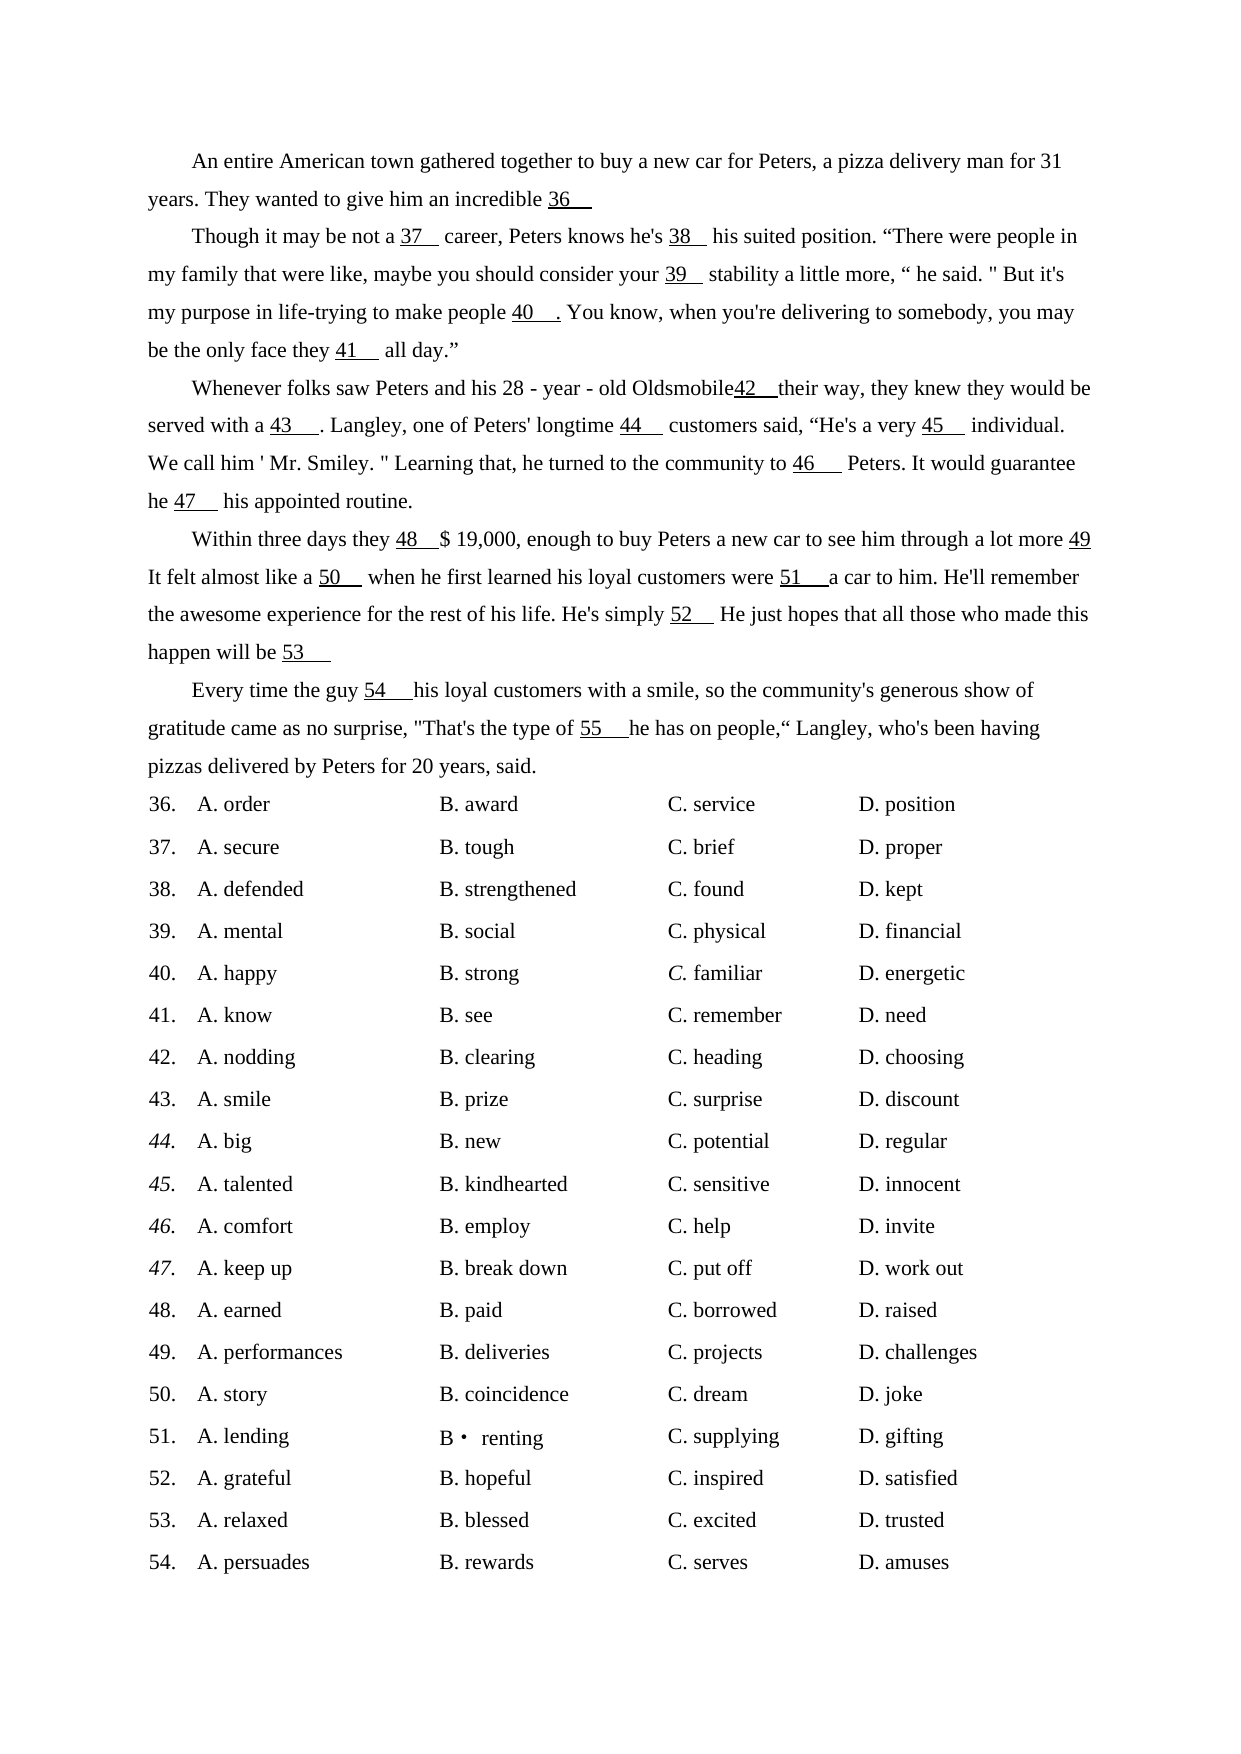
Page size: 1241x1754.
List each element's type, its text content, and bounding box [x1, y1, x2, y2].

table_cell D. choosing [857, 1043, 1056, 1085]
table_cell C. sensitive [667, 1169, 857, 1211]
table_cell C. supplying [667, 1422, 857, 1464]
table_cell 53. [148, 1506, 196, 1548]
table_cell A. happy [196, 959, 438, 1001]
table_cell A. talented [196, 1169, 438, 1211]
table_cell D. innocent [857, 1169, 1056, 1211]
table_cell D. amuses [857, 1548, 1056, 1590]
table_cell A. performances [196, 1338, 438, 1380]
table_cell C. familiar [667, 959, 857, 1001]
table_cell D. discount [857, 1085, 1056, 1127]
table_cell B. kindhearted [438, 1169, 667, 1211]
table_cell 51. [148, 1422, 196, 1464]
table_cell C. found [667, 875, 857, 917]
table_cell 38. [148, 875, 196, 917]
text An entire American town gathered together to buy a new car for Peters, a pizza delivery man for 31 years. They wanted to give him an incredible 36 [148, 148, 1092, 211]
table_cell D. kept [857, 875, 1056, 917]
table_header C. service [667, 791, 857, 833]
table_cell B. new [438, 1127, 667, 1169]
table_cell D. trusted [857, 1506, 1056, 1548]
table_cell C. projects [667, 1338, 857, 1380]
table_cell C. inspired [667, 1464, 857, 1506]
table_cell A. comfort [196, 1211, 438, 1253]
table_header D. position [857, 791, 1056, 833]
table_cell B. strengthened [438, 875, 667, 917]
table_cell C. potential [667, 1127, 857, 1169]
table_cell D. work out [857, 1254, 1056, 1296]
table_cell B. rewards [438, 1548, 667, 1590]
table_cell B・ renting [438, 1422, 667, 1464]
text Whenever folks saw Peters and his 28 - year - old Oldsmobile42 their way, they knew they would be served with a 43 . Langley, one of Peters' longtime 44 customers said, “He's a very 45 individual. We call him ' Mr. Smiley. " Learning that, he turned to the community to 46 Peters. It would guarantee he 47 his appointed routine. [148, 374, 1092, 513]
table_cell 37. [148, 833, 196, 875]
table_cell A. smile [196, 1085, 438, 1127]
table_cell 43. [148, 1085, 196, 1127]
table_cell C. remember [667, 1001, 857, 1043]
table_cell C. heading [667, 1043, 857, 1085]
table_cell B. strong [438, 959, 667, 1001]
table_cell B. deliveries [438, 1338, 667, 1380]
table_cell D. gifting [857, 1422, 1056, 1464]
table_cell B. tough [438, 833, 667, 875]
table_cell D. regular [857, 1127, 1056, 1169]
table_header A. order [196, 791, 438, 833]
table_cell A. persuades [196, 1548, 438, 1590]
table_cell 52. [148, 1464, 196, 1506]
table_cell A. keep up [196, 1254, 438, 1296]
table_header 36. [148, 791, 196, 833]
table_cell 48. [148, 1296, 196, 1338]
table_cell 47. [148, 1254, 196, 1296]
table_cell A. know [196, 1001, 438, 1043]
table_cell 54. [148, 1548, 196, 1590]
table_cell B. clearing [438, 1043, 667, 1085]
table_cell A. big [196, 1127, 438, 1169]
table_cell B. social [438, 917, 667, 959]
table_cell D. financial [857, 917, 1056, 959]
table_cell 50. [148, 1380, 196, 1422]
table_cell A. secure [196, 833, 438, 875]
table_cell 46. [148, 1211, 196, 1253]
table_cell B. paid [438, 1296, 667, 1338]
table_cell A. nodding [196, 1043, 438, 1085]
table_cell C. excited [667, 1506, 857, 1548]
table_cell D. proper [857, 833, 1056, 875]
table_cell 39. [148, 917, 196, 959]
table_cell C. borrowed [667, 1296, 857, 1338]
table_cell C. dream [667, 1380, 857, 1422]
table_cell A. grateful [196, 1464, 438, 1506]
table_cell 42. [148, 1043, 196, 1085]
table_cell D. challenges [857, 1338, 1056, 1380]
table_cell D. invite [857, 1211, 1056, 1253]
table_cell B. blessed [438, 1506, 667, 1548]
table_cell C. surprise [667, 1085, 857, 1127]
table_cell B. prize [438, 1085, 667, 1127]
table_cell C. brief [667, 833, 857, 875]
table_cell 49. [148, 1338, 196, 1380]
table_cell A. story [196, 1380, 438, 1422]
table_cell D. need [857, 1001, 1056, 1043]
table_cell A. defended [196, 875, 438, 917]
table_cell C. physical [667, 917, 857, 959]
table_cell C. help [667, 1211, 857, 1253]
table_cell A. lending [196, 1422, 438, 1464]
table_cell C. serves [667, 1548, 857, 1590]
table_cell 41. [148, 1001, 196, 1043]
table_header B. award [438, 791, 667, 833]
table_cell B. employ [438, 1211, 667, 1253]
text Within three days they 48 $ 19,000, enough to buy Peters a new car to see him through a lot more 49 It felt almost like a 50 when he first learned his loyal customers were 51 a car to him. He'll remember the awesome experience for the rest of his life. He's simply 52 He just hopes that all those who made this happen will be 53 [148, 526, 1092, 664]
table_cell A. earned [196, 1296, 438, 1338]
table_cell 45. [148, 1169, 196, 1211]
table_cell B. see [438, 1001, 667, 1043]
table_cell B. hopeful [438, 1464, 667, 1506]
table_cell D. raised [857, 1296, 1056, 1338]
table_cell C. put off [667, 1254, 857, 1296]
text Though it may be not a 37 career, Peters knows he's 38 his suited position. “There were people in my family that were like, maybe you should consider your 39 stability a little more, “ he said. " But it's my purpose in life-trying to make people 40 . You know, when you're delivering to somebody, you may be the only face they 41 all day.” [148, 223, 1092, 362]
table_cell D. joke [857, 1380, 1056, 1422]
table_cell D. energetic [857, 959, 1056, 1001]
table_cell 44. [148, 1127, 196, 1169]
table_cell A. relaxed [196, 1506, 438, 1548]
table_cell D. satisfied [857, 1464, 1056, 1506]
table_cell B. coincidence [438, 1380, 667, 1422]
table_cell B. break down [438, 1254, 667, 1296]
table_cell 40. [148, 959, 196, 1001]
text Every time the guy 54 his loyal customers with a smile, so the community's generous show of gratitude came as no surprise, "That's the type of 55 he has on people,“ Langley, who's been having pizzas delivered by Peters for 20 years, said. [148, 677, 1092, 778]
table_cell A. mental [196, 917, 438, 959]
